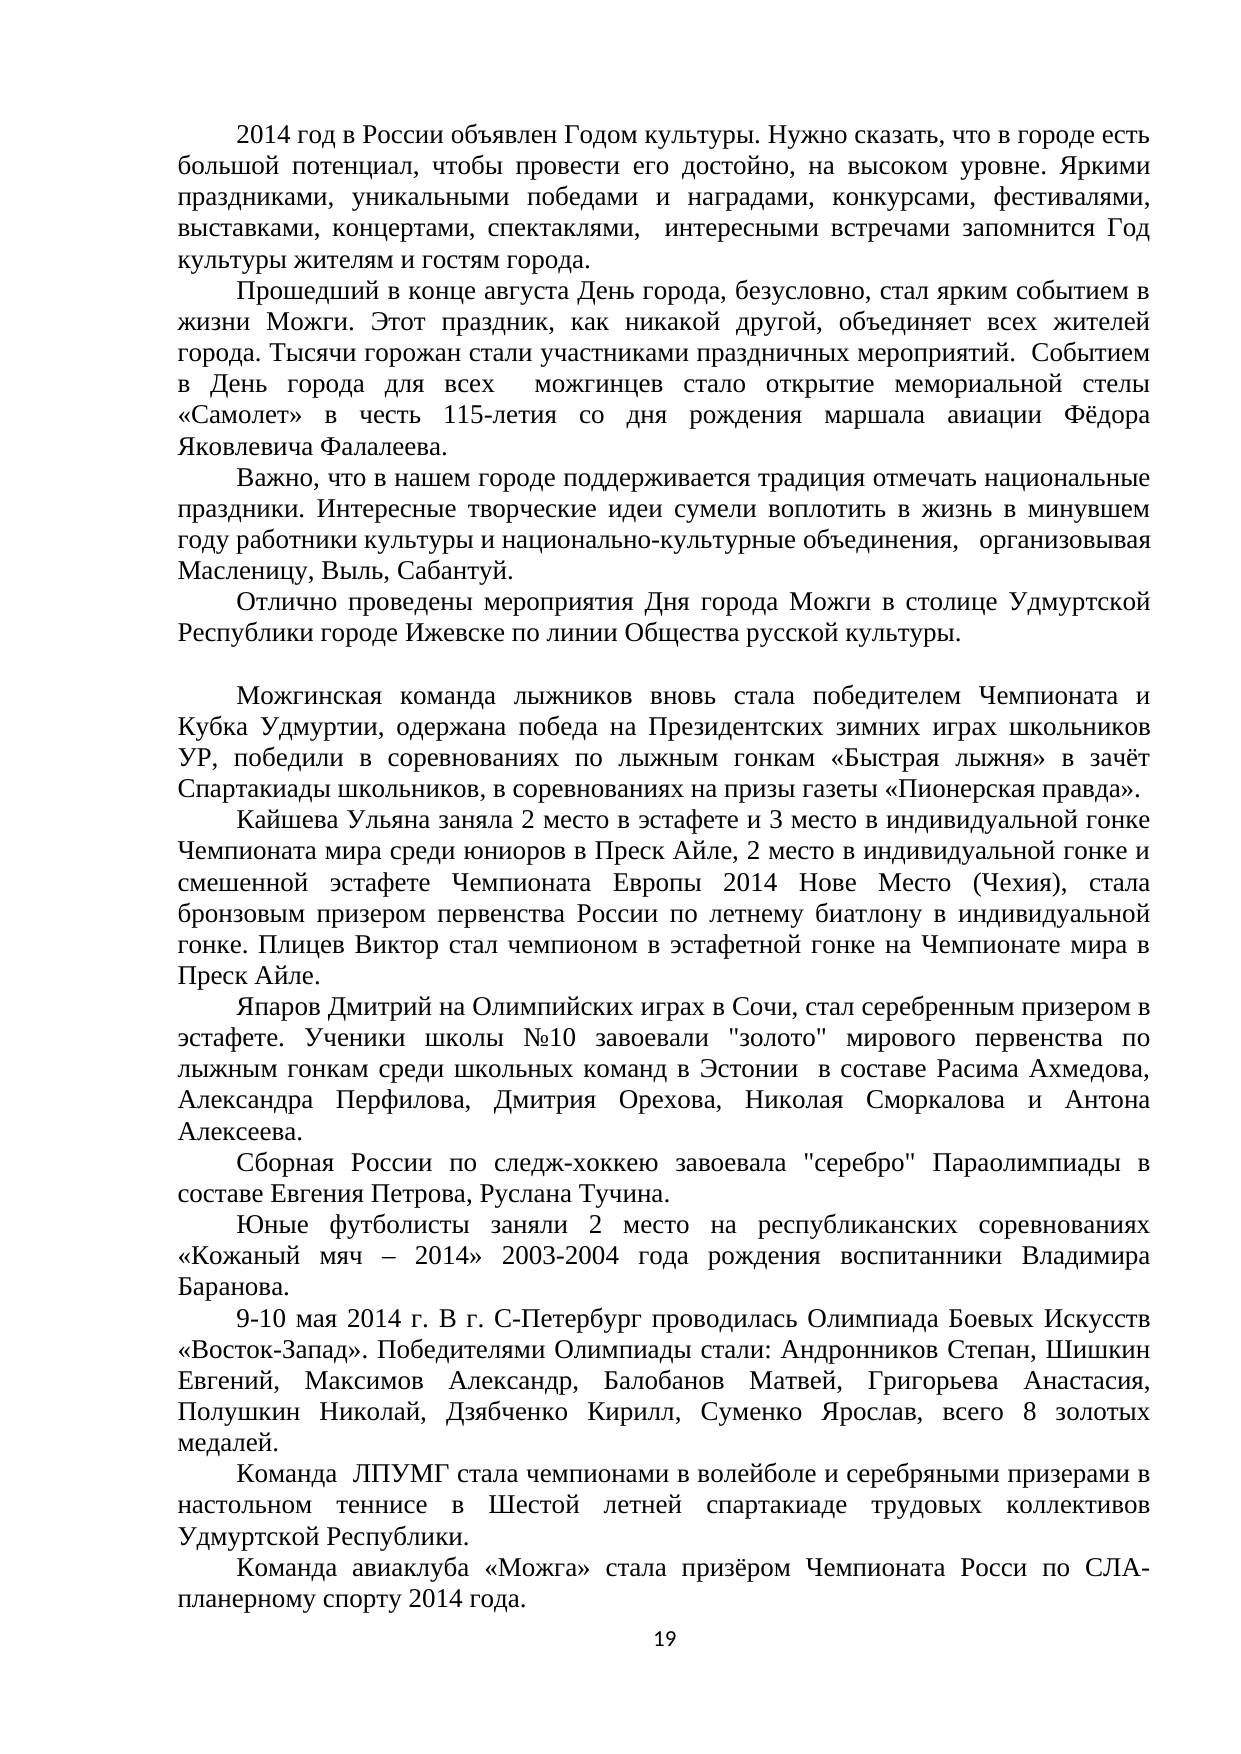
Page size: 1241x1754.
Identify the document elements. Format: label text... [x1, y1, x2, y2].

text Прошедший в конце августа День города, безусловно, стал ярким событием в жизни Можги. Этот праздник, как никакой другой, объединяет всех жителей города. Тысячи горожан стали участниками праздничных мероприятий. Событием в День города для всех можгинцев стало открытие мемориальной стелы «Самолет» в честь 115-летия со дня рождения маршала авиации Фёдора Яковлевича Фалалеева. [177, 274, 1152, 461]
text Кайшева Ульяна заняла 2 место в эстафете и 3 место в индивидуальной гонке Чемпионата мира среди юниоров в Преск Айле, 2 место в индивидуальной гонке и смешенной эстафете Чемпионата Европы 2014 Нове Место (Чехия), стала бронзовым призером первенства России по летнему биатлону в индивидуальной гонке. Плицев Виктор стал чемпионом в эстафетной гонке на Чемпионате мира в Преск Айле. [177, 803, 1152, 990]
text Можгинская команда лыжников вновь стала победителем Чемпионата и Кубка Удмуртии, одержана победа на Президентских зимних играх школьников УР, победили в соревнованиях по лыжным гонкам «Быстрая лыжня» в зачёт Спартакиады школьников, в соревнованиях на призы газеты «Пионерская правда». [177, 679, 1152, 803]
text Команда авиаклуба «Можга» стала призёром Чемпионата Росси по СЛА-планерному спорту 2014 года. [177, 1551, 1152, 1613]
text 2014 год в России объявлен Годом культуры. Нужно сказать, что в городе есть большой потенциал, чтобы провести его достойно, на высоком уровне. Яркими праздниками, уникальными победами и наградами, конкурсами, фестивалями, выставками, концертами, спектаклями, интересными встречами запомнится Год культуры жителям и гостям города. [177, 118, 1152, 274]
text Важно, что в нашем городе поддерживается традиция отмечать национальные праздники. Интересные творческие идеи сумели воплотить в жизнь в минувшем году работники культуры и национально-культурные объединения, организовывая Масленицу, Выль, Сабантуй. [177, 461, 1152, 585]
text Юные футболисты заняли 2 место на республиканских соревнованиях «Кожаный мяч – 2014» 2003-2004 года рождения воспитанники Владимира Баранова. [177, 1208, 1152, 1302]
text Команда ЛПУМГ стала чемпионами в волейболе и серебряными призерами в настольном теннисе в Шестой летней спартакиаде трудовых коллективов Удмуртской Республики. [177, 1457, 1152, 1551]
text Япаров Дмитрий на Олимпийских играх в Сочи, стал серебренным призером в эстафете. Ученики школы №10 завоевали "золото" мирового первенства по лыжным гонкам среди школьных команд в Эстонии в составе Расима Ахмедова, Александра Перфилова, Дмитрия Орехова, Николая Сморкалова и Антона Алексеева. [177, 990, 1152, 1146]
text Отлично проведены мероприятия Дня города Можги в столице Удмуртской Республики городе Ижевске по линии Общества русской культуры. [177, 585, 1152, 648]
text Сборная России по следж-хоккею завоевала "серебро" Параолимпиады в составе Евгения Петрова, Руслана Тучина. [177, 1146, 1152, 1208]
text 9-10 мая . В г. С-Петербург проводилась Олимпиада Боевых Искусств «Восток-Запад». Победителями Олимпиады стали: Андронников Степан, Шишкин Евгений, Максимов Александр, Балобанов Матвей, Григорьева Анастасия, Полушкин Николай, Дзябченко Кирилл, Суменко Ярослав, всего 8 золотых медалей. [177, 1302, 1152, 1457]
